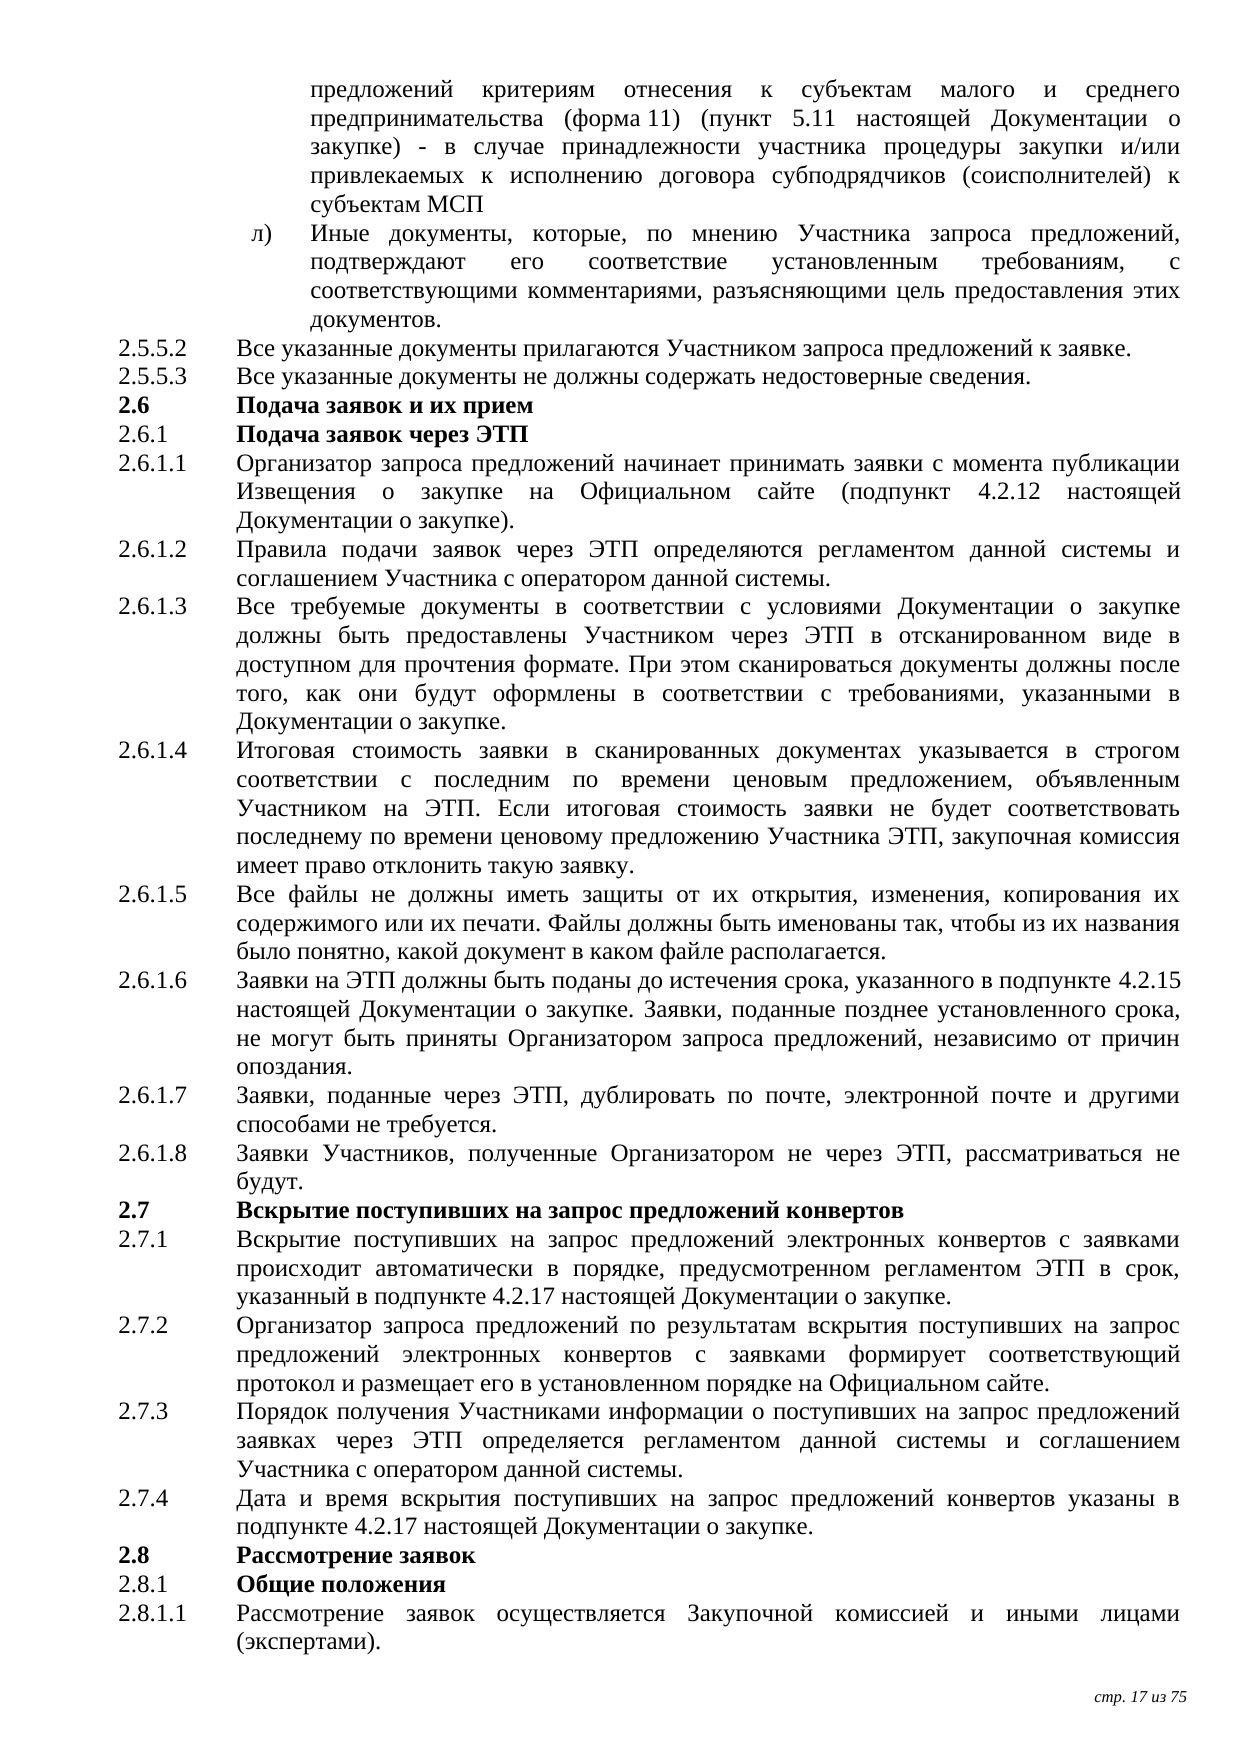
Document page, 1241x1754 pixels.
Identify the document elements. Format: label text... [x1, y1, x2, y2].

list Все указанные документы не должны содержать недостоверные сведения. [118, 361, 1181, 390]
list Иные документы, которые, по мнению Участника запроса предложений, подтверждают его соответствие установленным требованиям, с соответствующими комментариями, разъясняющими цель предоставления этих документов. [251, 218, 1181, 333]
list Организатор запроса предложений начинает принимать заявки с момента публикации Извещения о закупке на Официальном сайте (подпункт 4.2.12 настоящей Документации о закупке). [118, 448, 1181, 534]
subtitle Подача заявок и их прием [118, 390, 1181, 419]
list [251, 74, 1181, 218]
list Заявки на ЭТП должны быть поданы до истечения срока, указанного в подпункте 4.2.15 настоящей Документации о закупке. Заявки, поданные позднее установленного срока, не могут быть приняты Организатором запроса предложений, независимо от причин опоздания. [118, 965, 1181, 1080]
subtitle Рассмотрение заявок [118, 1540, 1181, 1569]
list Организатор запроса предложений по результатам вскрытия поступивших на запрос предложений электронных конвертов с заявками формирует соответствующий протокол и размещает его в установленном порядке на Официальном сайте. [118, 1310, 1181, 1396]
text Итоговая стоимость заявки в сканированных документах указывается в строгом соответствии с последним по времени ценовым предложением, объявленным Участником на ЭТП. Если итоговая стоимость заявки не будет соответствовать последнему по времени ценовому предложению Участника ЭТП, закупочная комиссия имеет право отклонить такую заявку. [118, 735, 1181, 879]
list Порядок получения Участниками информации о поступивших на запрос предложений заявках через ЭТП определяется регламентом данной системы и соглашением Участника с оператором данной системы. [118, 1396, 1181, 1483]
list Все файлы не должны иметь защиты от их открытия, изменения, копирования их содержимого или их печати. Файлы должны быть именованы так, чтобы из их названия было понятно, какой документ в каком файле располагается. [118, 879, 1181, 965]
text Рассмотрение заявок осуществляется Закупочной комиссией и иными лицами (экспертами). [118, 1598, 1181, 1655]
list Все требуемые документы в соответствии с условиями Документации о закупке должны быть предоставлены Участником через ЭТП в отсканированном виде в доступном для прочтения формате. При этом сканироваться документы должны после того, как они будут оформлены в соответствии с требованиями, указанными в Документации о закупке. [118, 591, 1181, 735]
subtitle Вскрытие поступивших на запрос предложений конвертов [118, 1195, 1181, 1224]
list Вскрытие поступивших на запрос предложений электронных конвертов с заявками происходит автоматически в порядке, предусмотренном регламентом ЭТП в срок, указанный в подпункте 4.2.17 настоящей Документации о закупке. [118, 1224, 1181, 1310]
list Дата и время вскрытия поступивших на запрос предложений конвертов указаны в подпункте 4.2.17 настоящей Документации о закупке. [118, 1483, 1181, 1540]
list Заявки, поданные через ЭТП, дублировать по почте, электронной почте и другими способами не требуется. [118, 1080, 1181, 1138]
list Заявки Участников, полученные Организатором не через ЭТП, рассматриваться не будут. [118, 1138, 1181, 1195]
list Подача заявок через ЭТП [118, 419, 1181, 448]
text Общие положения [118, 1569, 1181, 1598]
list Правила подачи заявок через ЭТП определяются регламентом данной системы и соглашением Участника с оператором данной системы. [118, 534, 1181, 591]
list Все указанные документы прилагаются Участником запроса предложений к заявке. [118, 333, 1181, 361]
